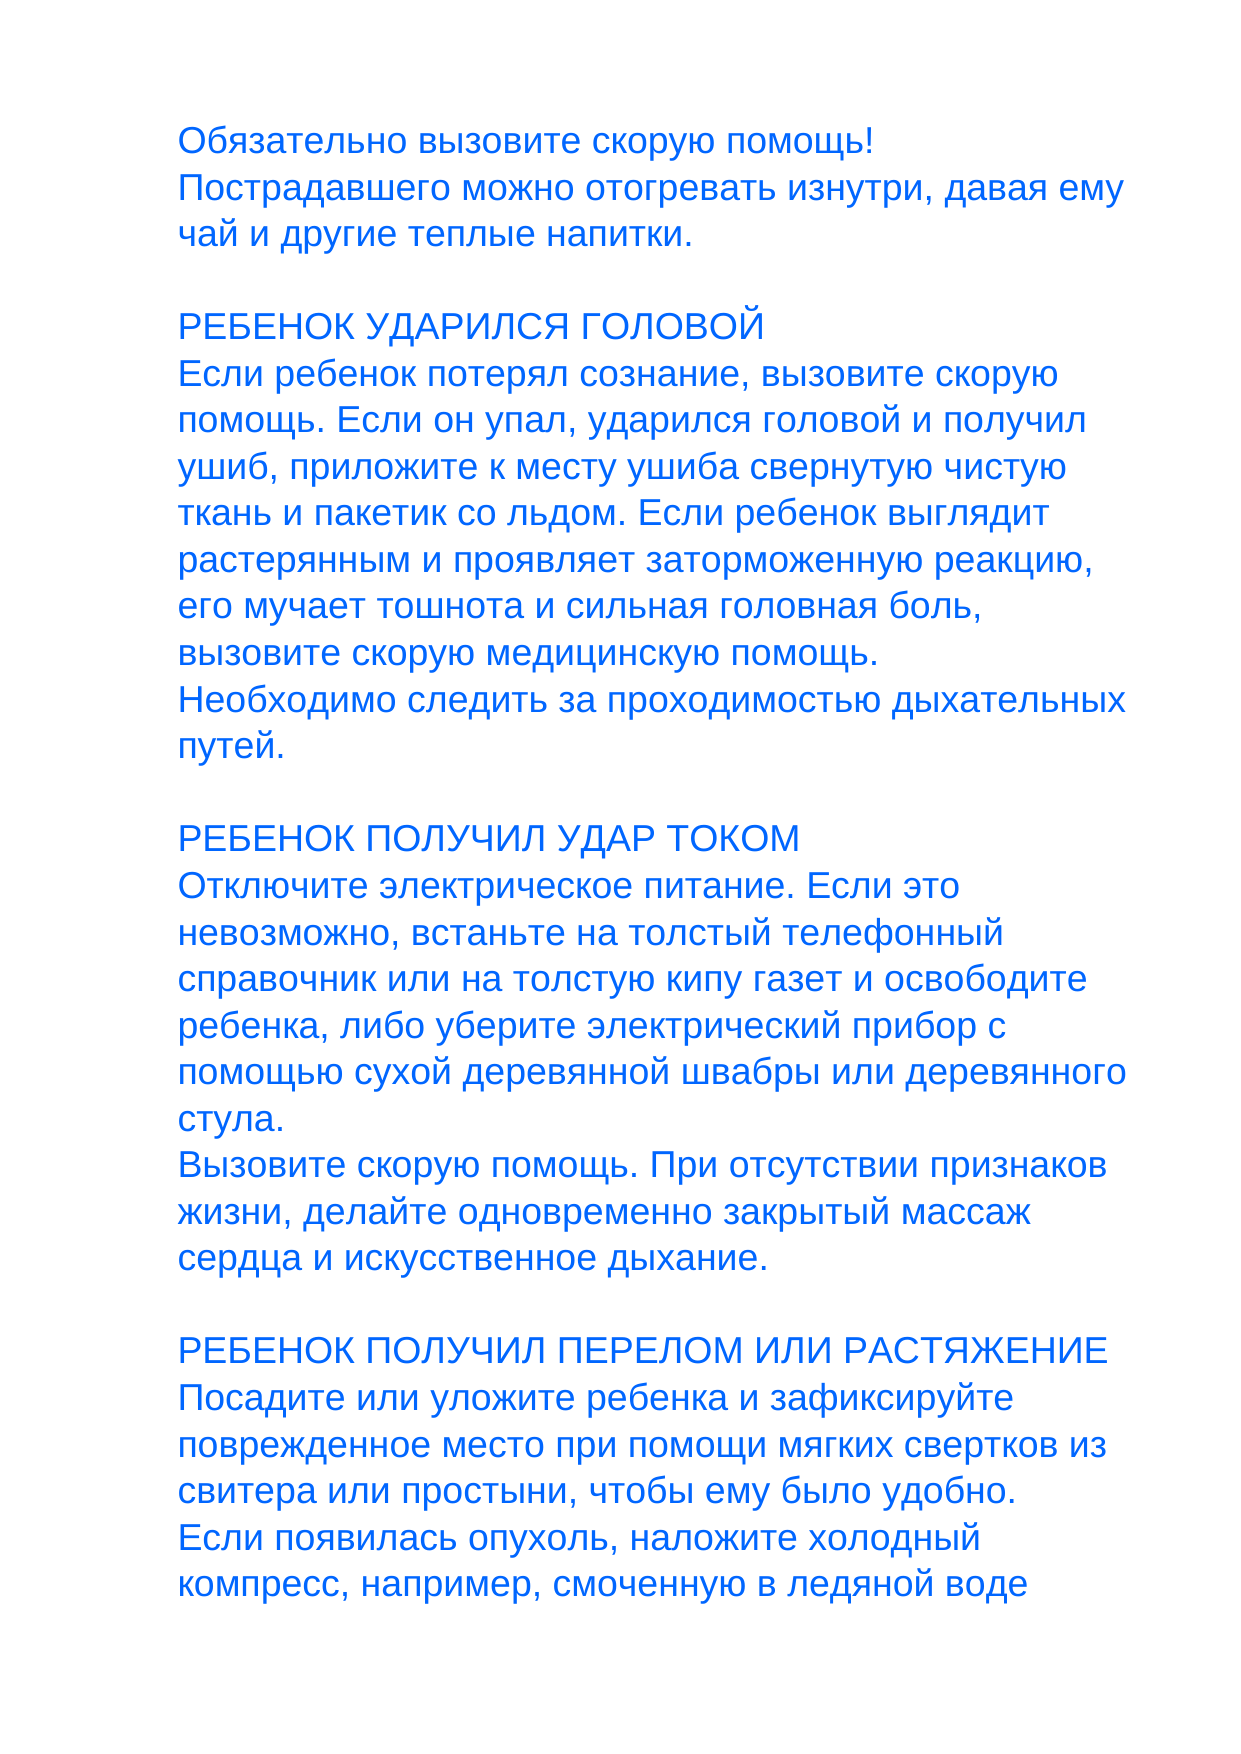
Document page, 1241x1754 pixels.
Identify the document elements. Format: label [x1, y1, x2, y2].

text [177, 118, 1152, 1605]
